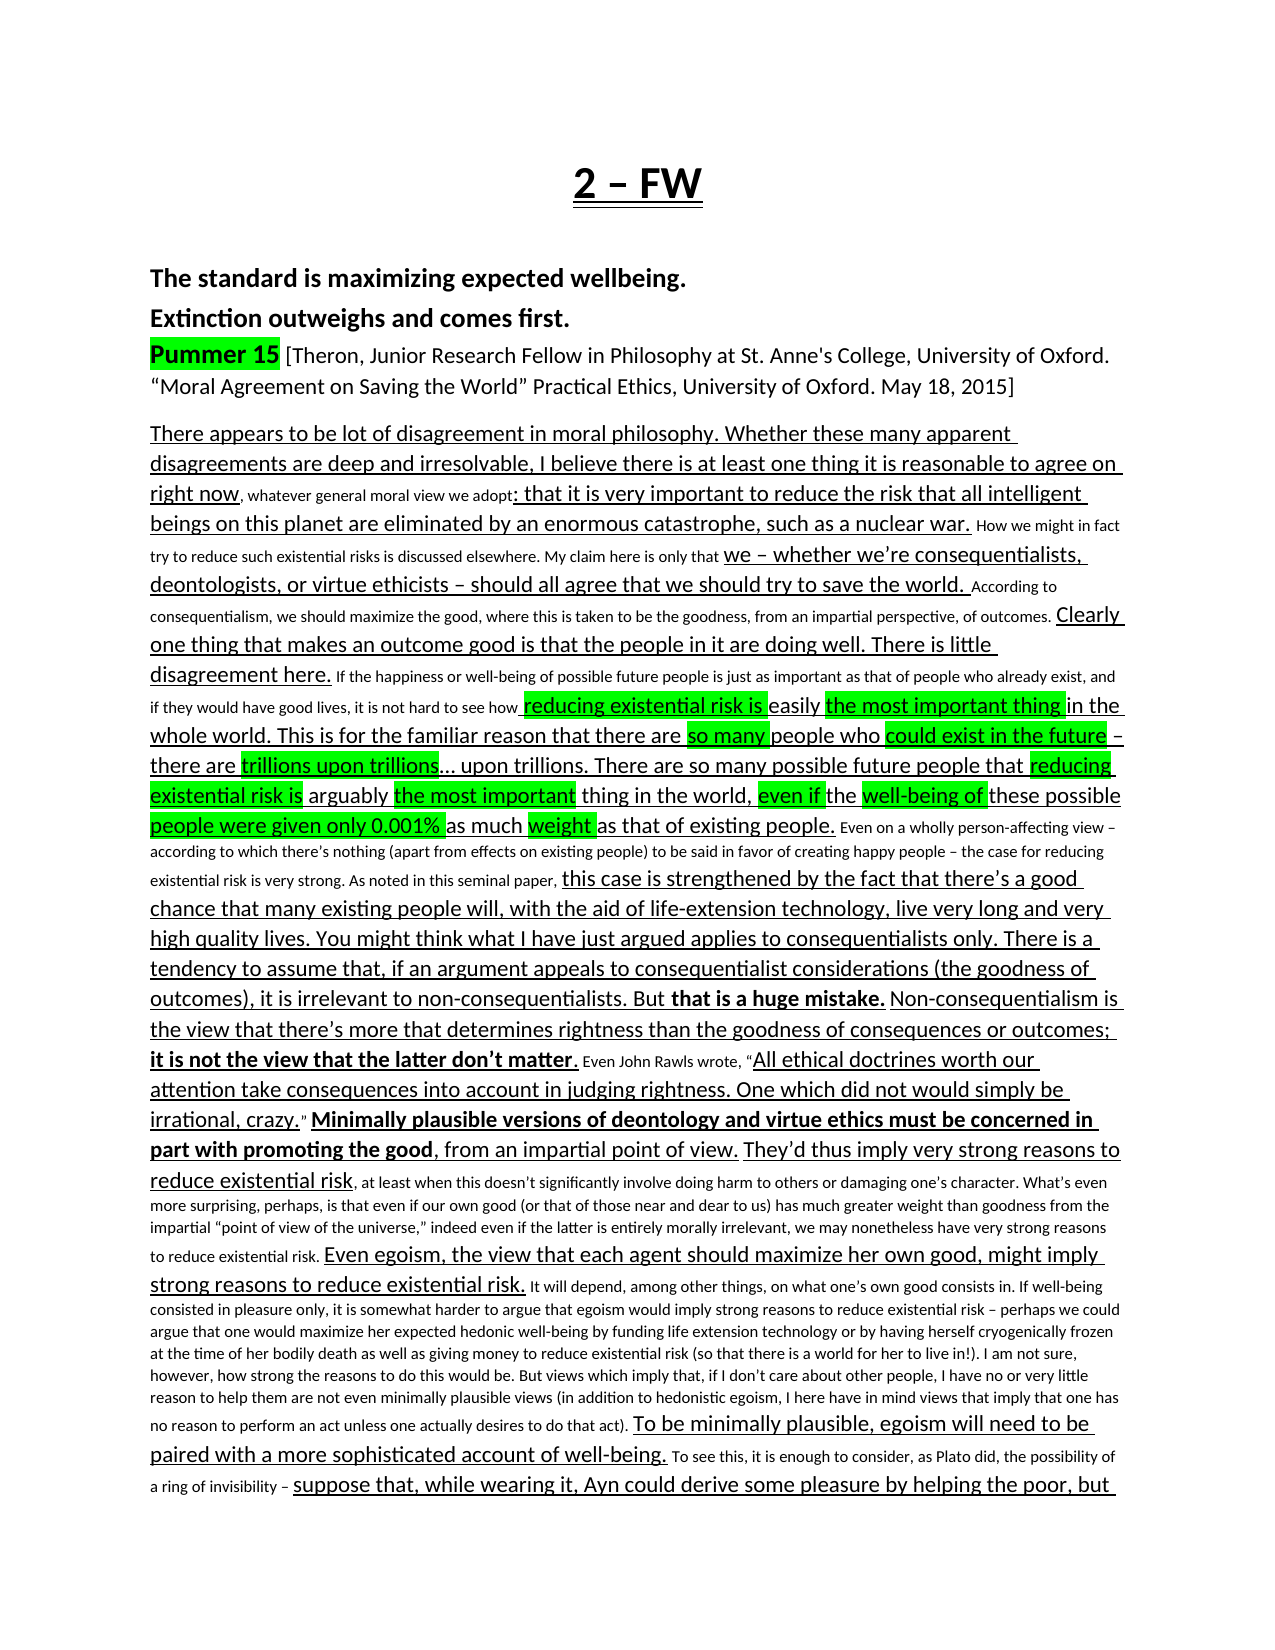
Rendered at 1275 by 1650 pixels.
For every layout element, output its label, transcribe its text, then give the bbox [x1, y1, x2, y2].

subtitle Extinction outweighs and comes first. [150, 301, 1125, 334]
subtitle 2 – FW [150, 154, 1125, 210]
text Pummer 15 [Theron, Junior Research Fellow in Philosophy at St. Anne's College, University of Oxford. “Moral Agreement on Saving the World” Practical Ethics, University of Oxford. May 18, 2015] [150, 337, 1125, 400]
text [150, 419, 1125, 1498]
subtitle The standard is maximizing expected wellbeing. [150, 261, 1125, 294]
